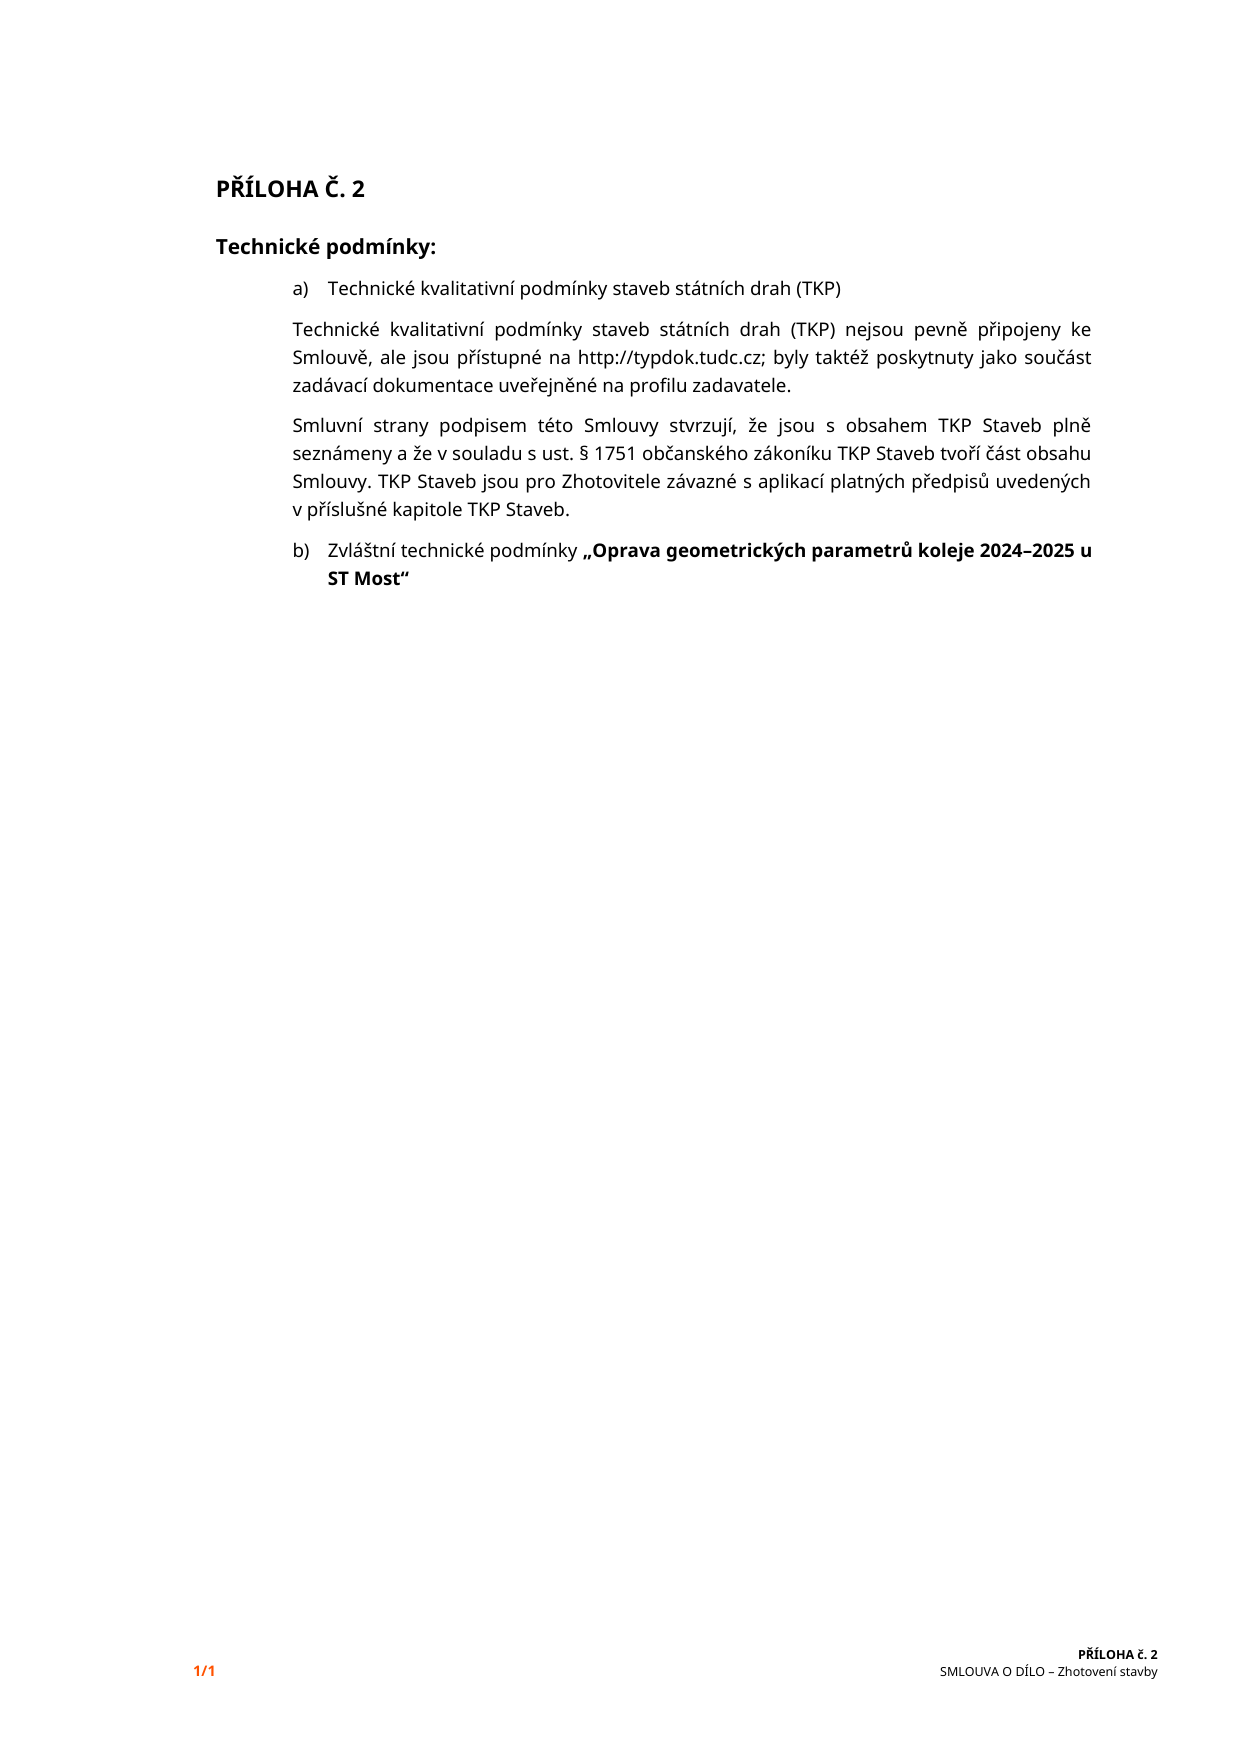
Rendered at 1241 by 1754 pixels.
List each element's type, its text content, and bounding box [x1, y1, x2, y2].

text Příloha č. 2 [216, 172, 1093, 204]
list Technické kvalitativní podmínky staveb státních drah (TKP) [292, 276, 1093, 301]
text Technické kvalitativní podmínky staveb státních drah (TKP) nejsou pevně připojeny ke Smlouvě, ale jsou přístupné na http://typdok.tudc.cz; byly taktéž poskytnuty jako součást zadávací dokumentace uveřejněné na profilu zadavatele. [292, 316, 1093, 398]
text Technické podmínky: [216, 232, 1093, 260]
text Smluvní strany podpisem této Smlouvy stvrzují, že jsou s obsahem TKP Staveb plně seznámeny a že v souladu s ust. § 1751 občanského zákoníku TKP Staveb tvoří část obsahu Smlouvy. TKP Staveb jsou pro Zhotovitele závazné s aplikací platných předpisů uvedených v příslušné kapitole TKP Staveb. [292, 413, 1093, 522]
text Zvláštní technické podmínky „Oprava geometrických parametrů koleje 2024–2025 u ST Most“ [292, 537, 1093, 591]
